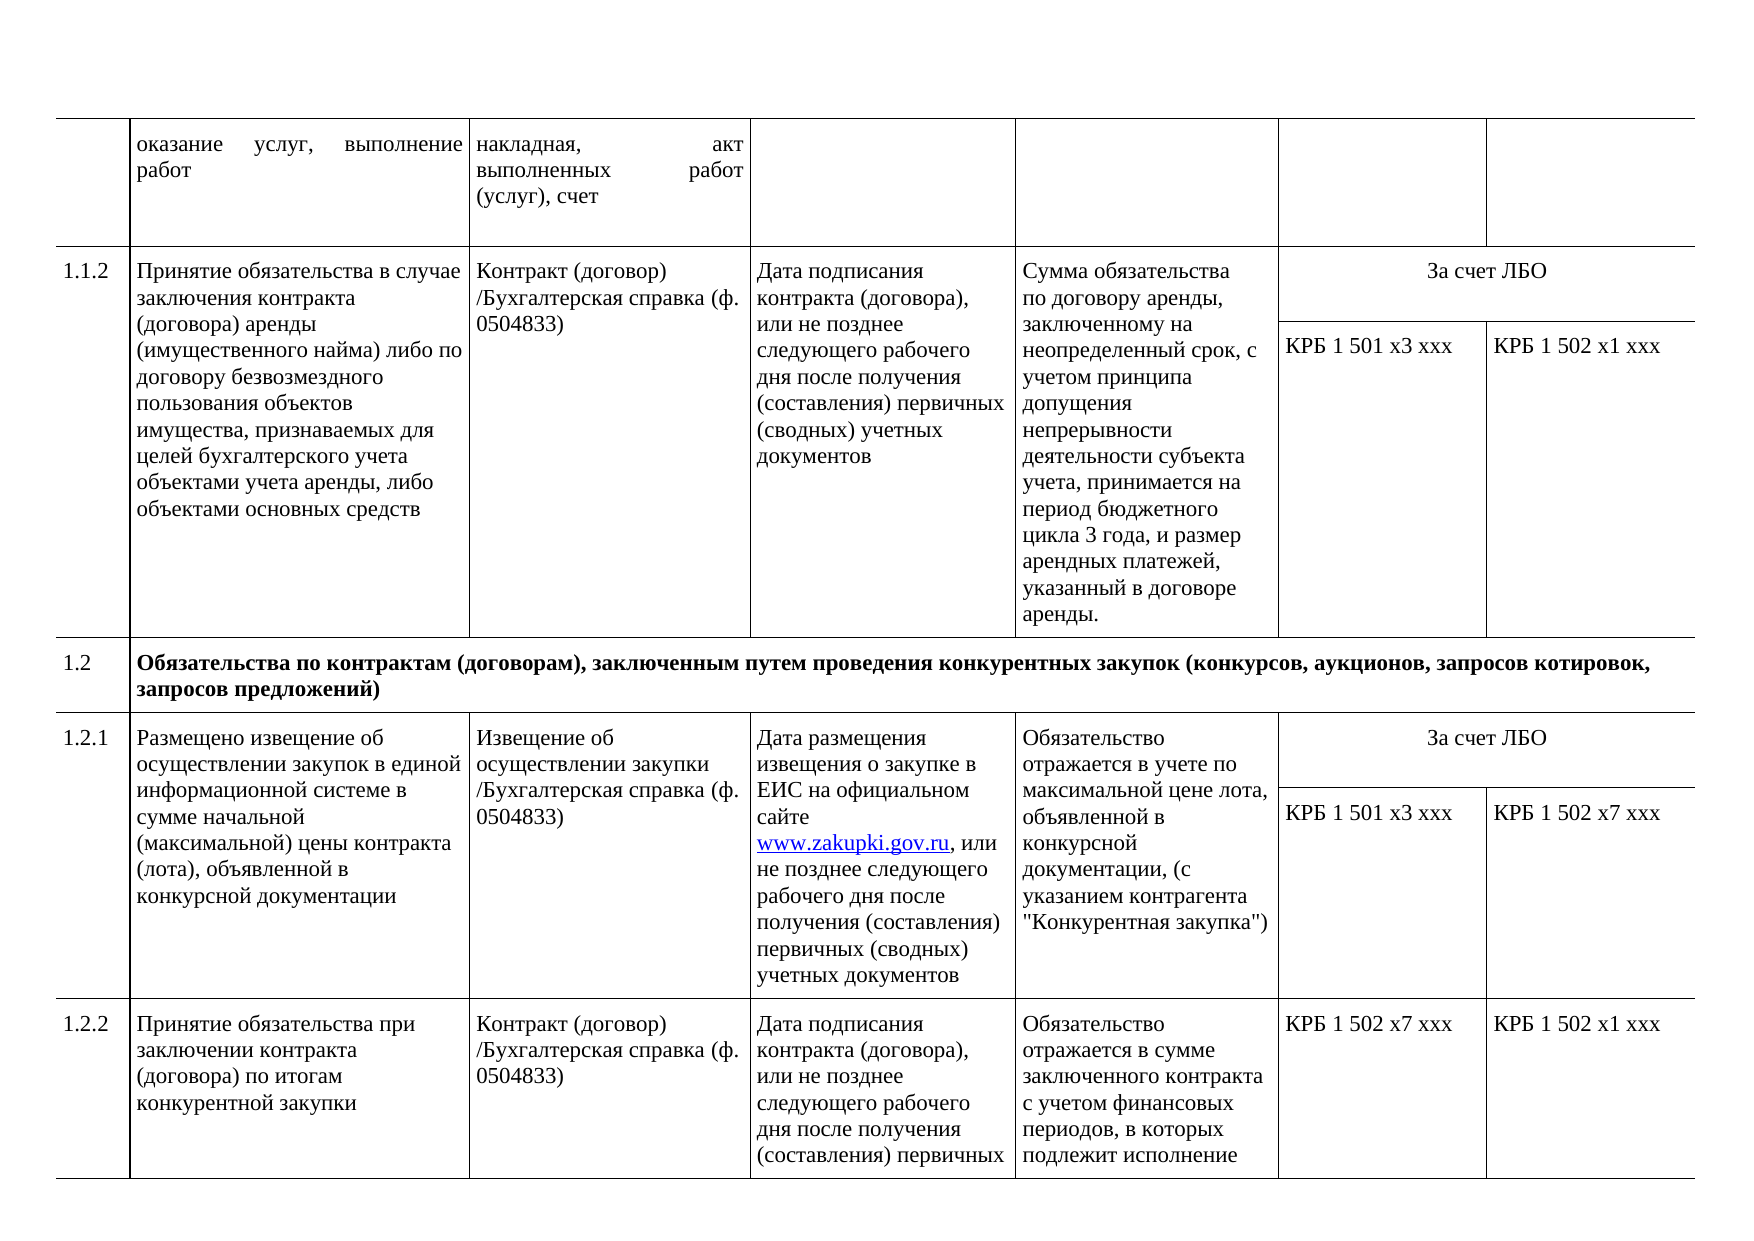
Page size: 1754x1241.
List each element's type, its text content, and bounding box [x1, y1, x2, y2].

table_cell КРБ 1 502 x1 xxx [1487, 322, 1695, 637]
table_cell КРБ 1 502 x7 xxx [1279, 999, 1486, 1178]
table_cell Контракт (договор) /Бухгалтерская справка (ф. 0504833) [470, 247, 750, 637]
table_cell Размещено извещение об осуществлении закупок в единой информационной системе в сумме начальной (максимальной) цены контракта (лота), объявленной в конкурсной документации [131, 713, 469, 998]
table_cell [131, 999, 469, 1178]
table_cell 1.2.1 [56, 713, 129, 998]
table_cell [131, 119, 469, 246]
table_cell 1.1.2 [56, 247, 129, 637]
table_cell КРБ 1 502 x1 xxx [1487, 999, 1695, 1178]
table_cell Обязательства по контрактам (договорам), заключенным путем проведения конкурентных закупок (конкурсов, аукционов, запросов котировок, запросов предложений) [131, 638, 1695, 712]
table_cell За счет ЛБО [1279, 713, 1695, 787]
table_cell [470, 119, 750, 246]
table_cell Дата подписания контракта (договора), или не позднее следующего рабочего дня после получения (составления) первичных (сводных) учетных документов [751, 247, 1015, 637]
table_cell Сумма обязательства по договору аренды, заключенному на неопределенный срок, с учетом принципа допущения непрерывности деятельности субъекта учета, принимается на период бюджетного цикла 3 года, и размер арендных платежей, указанный в договоре аренды. [1016, 247, 1278, 637]
table_cell 1.2 [56, 638, 129, 712]
table_cell КРБ 1 502 x7 xxx [1487, 788, 1695, 998]
table_cell За счет ЛБО [1279, 247, 1695, 321]
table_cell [1016, 999, 1278, 1178]
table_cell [751, 999, 1015, 1178]
table_cell КРБ 1 501 x3 xxx [1279, 322, 1486, 637]
table_cell Обязательство отражается в учете по максимальной цене лота, объявленной в конкурсной документации, (с указанием контрагента "Конкурентная закупка") [1016, 713, 1278, 998]
table_cell 1.2.2 [56, 999, 129, 1178]
table_cell Принятие обязательства в случае заключения контракта (договора) аренды (имущественного найма) либо по договору безвозмездного пользования объектов имущества, признаваемых для целей бухгалтерского учета объектами учета аренды, либо объектами основных средств [131, 247, 469, 637]
table_cell КРБ 1 501 x3 xxx [1279, 788, 1486, 998]
table_cell Извещение об осуществлении закупки /Бухгалтерская справка (ф. 0504833) [470, 713, 750, 998]
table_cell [470, 999, 750, 1178]
table_cell Дата размещения извещения о закупке в ЕИС на официальном сайте www.zakupki.gov.ru, или не позднее следующего рабочего дня после получения (составления) первичных (сводных) учетных документов [751, 713, 1015, 998]
